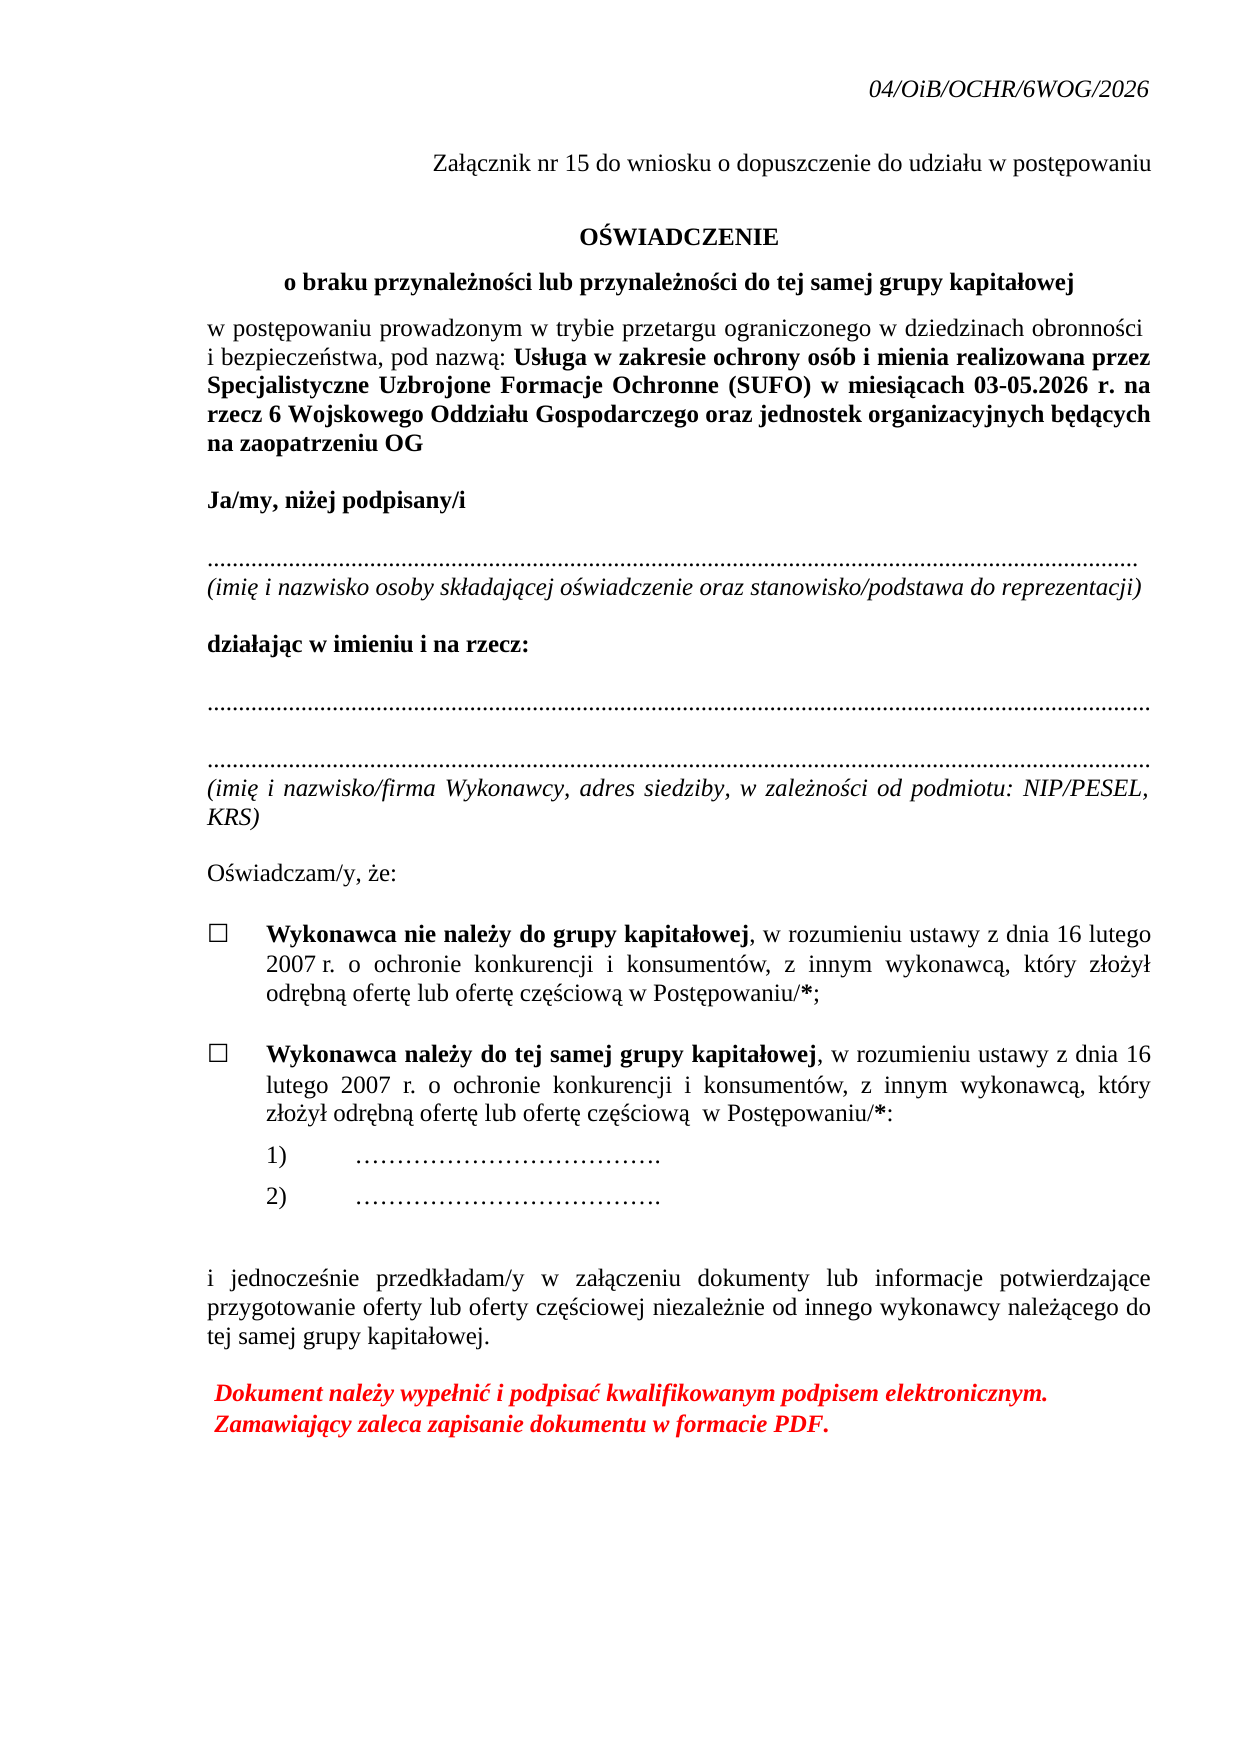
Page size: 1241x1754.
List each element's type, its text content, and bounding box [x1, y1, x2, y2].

text Wykonawca nie należy do grupy kapitałowej, w rozumieniu ustawy z dnia 16 lutego 2007 r. o ochronie konkurencji i konsumentów, z innym wykonawcą, który złożył odrębną ofertę lub ofertę częściową w Postępowaniu/*; [207, 915, 1152, 1007]
table_cell Zamawiający zaleca zapisanie dokumentu w formacie PDF. [207, 1410, 1240, 1455]
text (imię i nazwisko osoby składającej oświadczenie oraz stanowisko/podstawa do reprezentacji) [207, 572, 1152, 600]
text Załącznik nr 15 do wniosku o dopuszczenie do udziału w postępowaniu [207, 148, 1152, 177]
text 2) ………………………………. [266, 1181, 1152, 1210]
table_header Dokument należy wypełnić i podpisać kwalifikowanym podpisem elektronicznym. [207, 1379, 1240, 1410]
text o braku przynależności lub przynależności do tej samej grupy kapitałowej [207, 267, 1152, 296]
text Oświadczam/y, że: [207, 859, 1143, 887]
text działając w imieniu i na rzecz: [207, 629, 1152, 658]
list i jednocześnie przedkładam/y w załączeniu dokumenty lub informacje potwierdzające przygotowanie oferty lub oferty częściowej niezależnie od innego wykonawcy należącego do tej samej grupy kapitałowej. [207, 1263, 1152, 1350]
text (imię i nazwisko/firma Wykonawcy, adres siedziby, w zależności od podmiotu: NIP/PESEL, KRS) [207, 773, 1152, 830]
text Ja/my, niżej podpisany/i [207, 485, 1152, 514]
text ..................................................................................................................................................... [207, 543, 1152, 572]
text ....................................................................................................................................................... [207, 744, 1152, 773]
text ....................................................................................................................................................... [207, 687, 1152, 715]
list w postępowaniu prowadzonym w trybie przetargu ograniczonego w dziedzinach obronności i bezpieczeństwa, pod nazwą: Usługa w zakresie ochrony osób i mienia realizowana przez Specjalistyczne Uzbrojone Formacje Ochronne (SUFO) w miesiącach 03-05.2026 r. na rzecz 6 Wojskowego Oddziału Gospodarczego oraz jednostek organizacyjnych będących na zaopatrzeniu OG [207, 313, 1152, 457]
text Wykonawca należy do tej samej grupy kapitałowej, w rozumieniu ustawy z dnia 16 lutego 2007 r. o ochronie konkurencji i konsumentów, z innym wykonawcą, który złożył odrębną ofertę lub ofertę częściową w Postępowaniu/*: [207, 1036, 1152, 1127]
text OŚWIADCZENIE [207, 222, 1152, 251]
text 1) ………………………………. [266, 1140, 1152, 1168]
